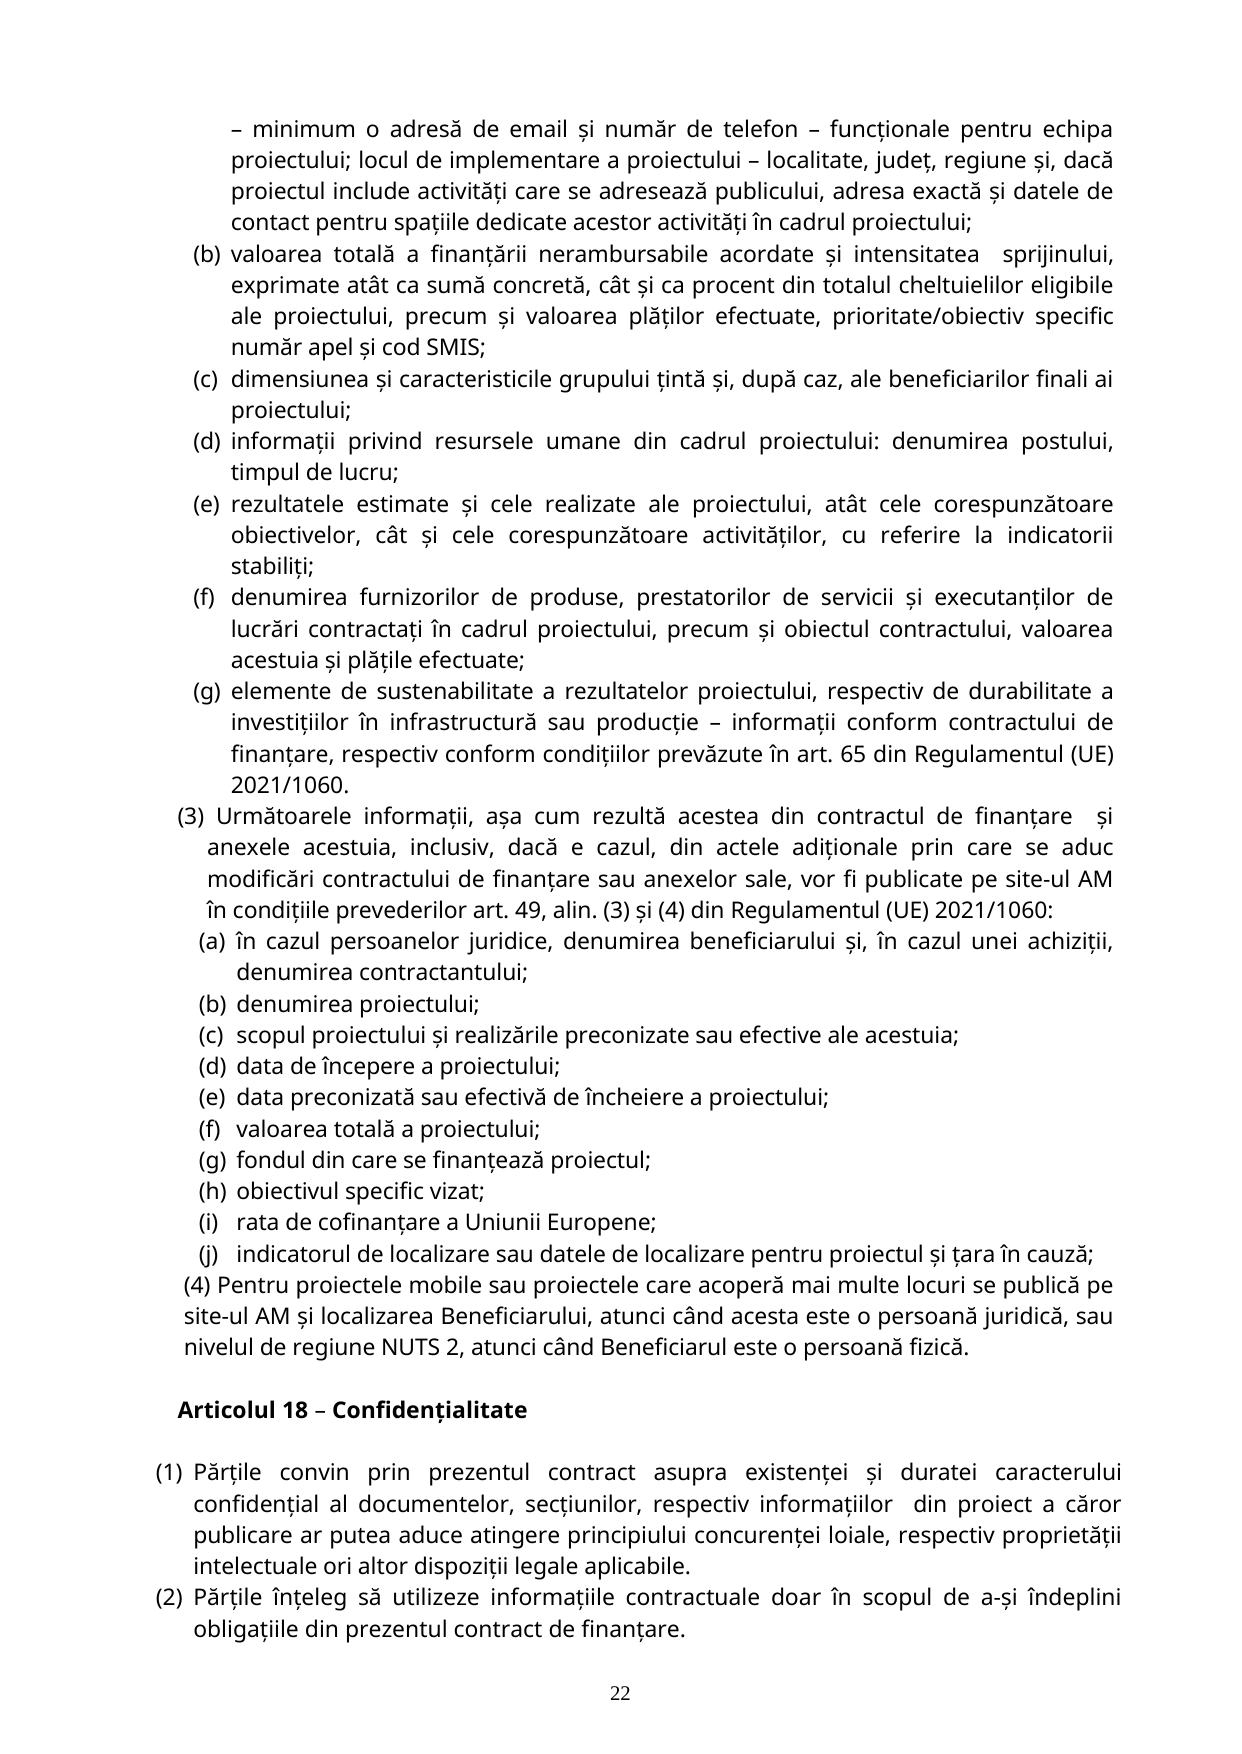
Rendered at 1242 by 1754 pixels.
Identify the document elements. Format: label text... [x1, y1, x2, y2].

text (3) Următoarele informații, așa cum rezultă acestea din contractul de finanțare și anexele acestuia, inclusiv, dacă e cazul, din actele adiționale prin care se aduc modificări contractului de finanțare sau anexelor sale, vor fi publicate pe site-ul AM în condițiile prevederilor art. 49, alin. (3) și (4) din Regulamentul (UE) 2021/1060: [177, 800, 1114, 925]
list în cazul persoanelor juridice, denumirea beneficiarului și, în cazul unei achiziții, denumirea contractantului; [199, 925, 1114, 987]
list valoarea totală a finanțării nerambursabile acordate și intensitatea sprijinului, exprimate atât ca sumă concretă, cât și ca procent din totalul cheltuielilor eligibile ale proiectului, precum și valoarea plăților efectuate, prioritate/obiectiv specific număr apel și cod SMIS; [193, 237, 1114, 362]
list elemente de sustenabilitate a rezultatelor proiectului, respectiv de durabilitate a investițiilor în infrastructură sau producție – informații conform contractului de finanțare, respectiv conform condițiilor prevăzute în art. 65 din Regulamentul (UE) 2021/1060. [193, 675, 1114, 800]
list data de începere a proiectului; [199, 1050, 1114, 1081]
list denumirea furnizorilor de produse, prestatorilor de servicii și executanților de lucrări contractați în cadrul proiectului, precum și obiectul contractului, valoarea acestuia și plățile efectuate; [193, 581, 1114, 675]
list Părțile înțeleg să utilizeze informațiile contractuale doar în scopul de a-și îndeplini obligațiile din prezentul contract de finanțare. [156, 1581, 1122, 1644]
text (4) Pentru proiectele mobile sau proiectele care acoperă mai multe locuri se publică pe site-ul AM și localizarea Beneficiarului, atunci când acesta este o persoană juridică, sau nivelul de regiune NUTS 2, atunci când Beneficiarul este o persoană fizică. [184, 1269, 1114, 1362]
list rezultatele estimate și cele realizate ale proiectului, atât cele corespunzătoare obiectivelor, cât și cele corespunzătoare activităților, cu referire la indicatorii stabiliți; [193, 487, 1114, 581]
list fondul din care se finanțează proiectul; [199, 1144, 1114, 1175]
list valoarea totală a proiectului; [199, 1112, 1114, 1144]
list rata de cofinanțare a Uniunii Europene; [199, 1206, 1114, 1237]
list informații privind resursele umane din cadrul proiectului: denumirea postului, timpul de lucru; [193, 425, 1114, 487]
list indicatorul de localizare sau datele de localizare pentru proiectul și țara în cauză; [199, 1237, 1114, 1269]
list data preconizată sau efectivă de încheiere a proiectului; [199, 1081, 1114, 1112]
list dimensiunea și caracteristicile grupului țintă și, după caz, ale beneficiarilor finali ai proiectului; [193, 362, 1114, 425]
list Părțile convin prin prezentul contract asupra existenței și duratei caracterului confidențial al documentelor, secțiunilor, respectiv informațiilor din proiect a căror publicare ar putea aduce atingere principiului concurenței loiale, respectiv proprietății intelectuale ori altor dispoziții legale aplicabile. [156, 1456, 1122, 1581]
text Articolul 18 – Confidențialitate [130, 1394, 1122, 1425]
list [193, 112, 1114, 237]
list denumirea proiectului; [199, 987, 1114, 1019]
list obiectivul specific vizat; [199, 1175, 1114, 1206]
list scopul proiectului și realizările preconizate sau efective ale acestuia; [199, 1019, 1114, 1050]
